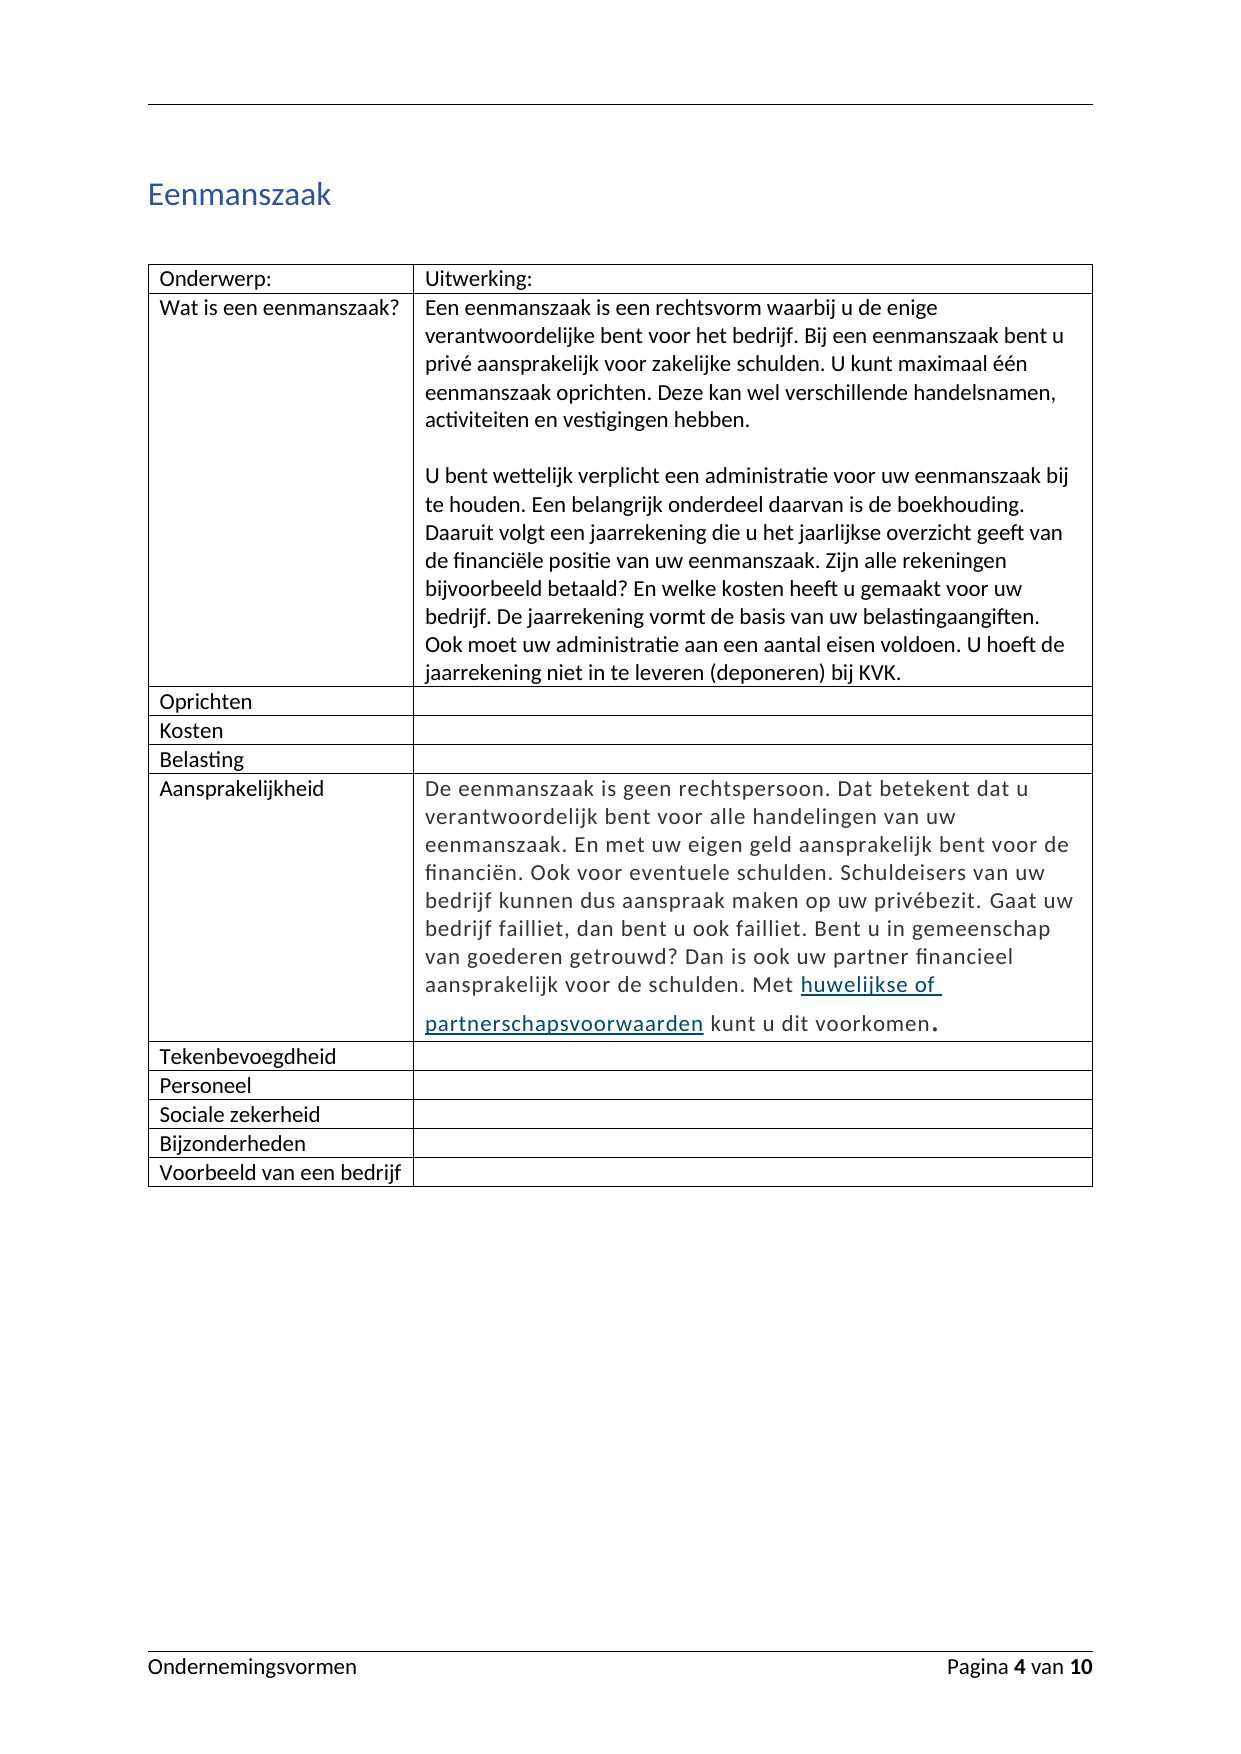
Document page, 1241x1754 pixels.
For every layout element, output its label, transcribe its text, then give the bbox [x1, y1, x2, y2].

table_cell Bijzonderheden [149, 1129, 413, 1157]
table_cell Wat is een eenmanszaak? [149, 294, 413, 686]
table_cell Sociale zekerheid [149, 1100, 413, 1128]
table_cell Tekenbevoegdheid [149, 1042, 413, 1070]
table_cell [414, 716, 1092, 744]
table_cell [414, 1071, 1092, 1099]
table_cell Voorbeeld van een bedrijf [149, 1158, 413, 1186]
table_header Onderwerp: [149, 265, 413, 292]
table_cell [414, 745, 1092, 773]
table_cell Kosten [149, 716, 413, 744]
table_cell Aansprakelijkheid [149, 774, 413, 1041]
table_cell Oprichten [149, 687, 413, 715]
subtitle Eenmanszaak [148, 173, 1093, 213]
table_cell [414, 1042, 1092, 1070]
table_cell [414, 1158, 1092, 1186]
table_header Uitwerking: [414, 265, 1092, 292]
table_cell Belasting [149, 745, 413, 773]
table_cell Een eenmanszaak is een rechtsvorm waarbij u de enige verantwoordelijke bent voor het bedrijf. Bij een eenmanszaak bent u privé aansprakelijk voor zakelijke schulden. U kunt maximaal één eenmanszaak oprichten. Deze kan wel verschillende handelsnamen, activiteiten en vestigingen hebben. U bent wettelijk verplicht een administratie voor uw eenmanszaak bij te houden. Een belangrijk onderdeel daarvan is de boekhouding. Daaruit volgt een jaarrekening die u het jaarlijkse overzicht geeft van de financiële positie van uw eenmanszaak. Zijn alle rekeningen bijvoorbeeld betaald? En welke kosten heeft u gemaakt voor uw bedrijf. De jaarrekening vormt de basis van uw belastingaangiften. Ook moet uw administratie aan een aantal eisen voldoen. U hoeft de jaarrekening niet in te leveren (deponeren) bij KVK. [414, 294, 1092, 686]
table_cell [414, 687, 1092, 715]
table_cell De eenmanszaak is geen rechtspersoon. Dat betekent dat u verantwoordelijk bent voor alle handelingen van uw eenmanszaak. En met uw eigen geld aansprakelijk bent voor de financiën. Ook voor eventuele schulden. Schuldeisers van uw bedrijf kunnen dus aanspraak maken op uw privébezit. Gaat uw bedrijf failliet, dan bent u ook failliet. Bent u in gemeenschap van goederen getrouwd? Dan is ook uw partner financieel aansprakelijk voor de schulden. Met huwelijkse of partnerschapsvoorwaarden kunt u dit voorkomen. [414, 774, 931, 1041]
table_cell [414, 1100, 1092, 1128]
table_cell Personeel [149, 1071, 413, 1099]
table_cell De eenmanszaak is geen rechtspersoon. Dat betekent dat u verantwoordelijk bent voor alle handelingen van uw eenmanszaak. En met uw eigen geld aansprakelijk bent voor de financiën. Ook voor eventuele schulden. Schuldeisers van uw bedrijf kunnen dus aanspraak maken op uw privébezit. Gaat uw bedrijf failliet, dan bent u ook failliet. Bent u in gemeenschap van goederen getrouwd? Dan is ook uw partner financieel aansprakelijk voor de schulden. Met huwelijkse of partnerschapsvoorwaarden kunt u dit voorkomen. [935, 774, 1092, 1041]
table_cell [414, 1129, 1092, 1157]
